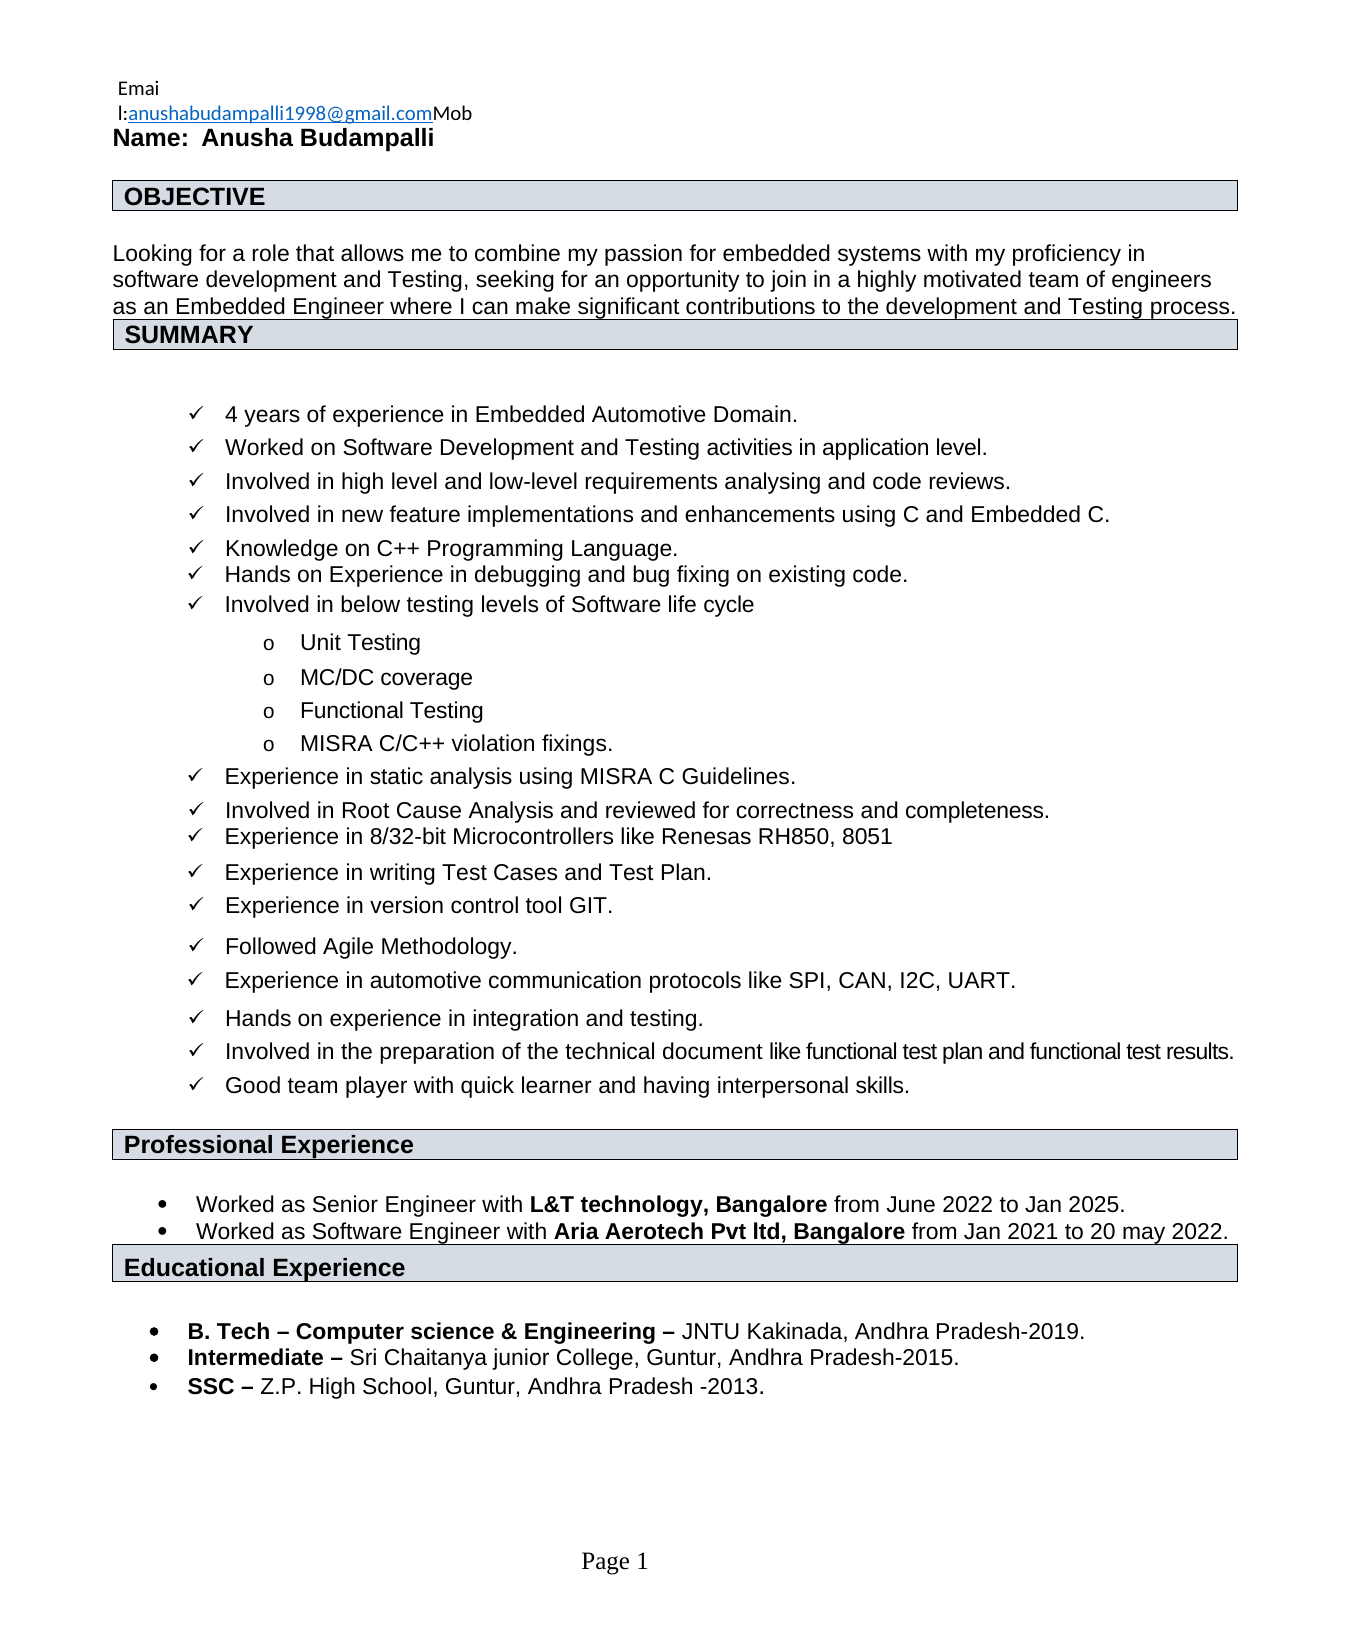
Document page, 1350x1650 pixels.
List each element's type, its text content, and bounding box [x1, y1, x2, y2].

list MC/DC coverage [262, 664, 1237, 691]
list Unit Testing [262, 629, 1237, 656]
list Experience in static analysis using MISRA C Guidelines. [186, 763, 1237, 789]
list Knowledge on C++ Programming Language. [187, 535, 1237, 561]
table_header OBJECTIVE [113, 181, 1237, 210]
list Experience in version control tool GIT. [187, 892, 1209, 918]
text Looking for a role that allows me to combine my passion for embedded systems with my proficiency in software development and Testing, seeking for an opportunity to join in a highly motivated team of engineers as an Embedded Engineer where I can make significant contributions to the development and Testing process. [112, 240, 1237, 319]
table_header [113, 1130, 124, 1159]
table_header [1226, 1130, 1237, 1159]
table_header Educational Experience [113, 1245, 1237, 1281]
list Experience in automotive communication protocols like SPI, CAN, I2C, UART. [186, 967, 1237, 994]
list Worked as Senior Engineer with L&T technology, Bangalore from June 2022 to Jan 2025. [158, 1191, 1237, 1218]
list Involved in new feature implementations and enhancements using C and Embedded C. [187, 501, 1237, 528]
list Hands on Experience in debugging and bug fixing on existing code. [186, 561, 1237, 587]
list Worked as Software Engineer with Aria Aerotech Pvt ltd, Bangalore from Jan 2021 to 20 may 2022. [158, 1218, 1237, 1244]
list Hands on experience in integration and testing. [187, 1005, 1237, 1031]
list Involved in below testing levels of Software life cycle [186, 591, 1237, 618]
list Functional Testing [262, 697, 1237, 724]
list 4 years of experience in Embedded Automotive Domain. [187, 401, 1237, 427]
list Followed Agile Methodology. [187, 933, 1209, 959]
list SSC – Z.P. High School, Guntur, Andhra Pradesh -2013. [150, 1371, 1237, 1399]
list Intermediate – Sri Chaitanya junior College, Guntur, Andhra Pradesh-2015. [150, 1344, 1237, 1371]
list MISRA C/C++ violation fixings. [262, 730, 1237, 757]
list Good team player with quick learner and having interpersonal skills. [187, 1072, 1237, 1098]
subtitle Name: Anusha Budampalli [112, 123, 1237, 152]
list Experience in writing Test Cases and Test Plan. [186, 859, 1237, 885]
list B. Tech – Computer science & Engineering – JNTU Kakinada, Andhra Pradesh-2019. [150, 1318, 1237, 1344]
list Experience in 8/32-bit Microcontrollers like Renesas RH850, 8051 [186, 823, 1237, 849]
list Involved in the preparation of the technical document like functional test plan and functional test results. [187, 1038, 1237, 1064]
list Involved in high level and low-level requirements analysing and code reviews. [187, 468, 1237, 494]
table_header SUMMARY [114, 320, 1237, 349]
list Involved in Root Cause Analysis and reviewed for correctness and completeness. [187, 797, 1237, 823]
list Worked on Software Development and Testing activities in application level. [187, 434, 1237, 461]
